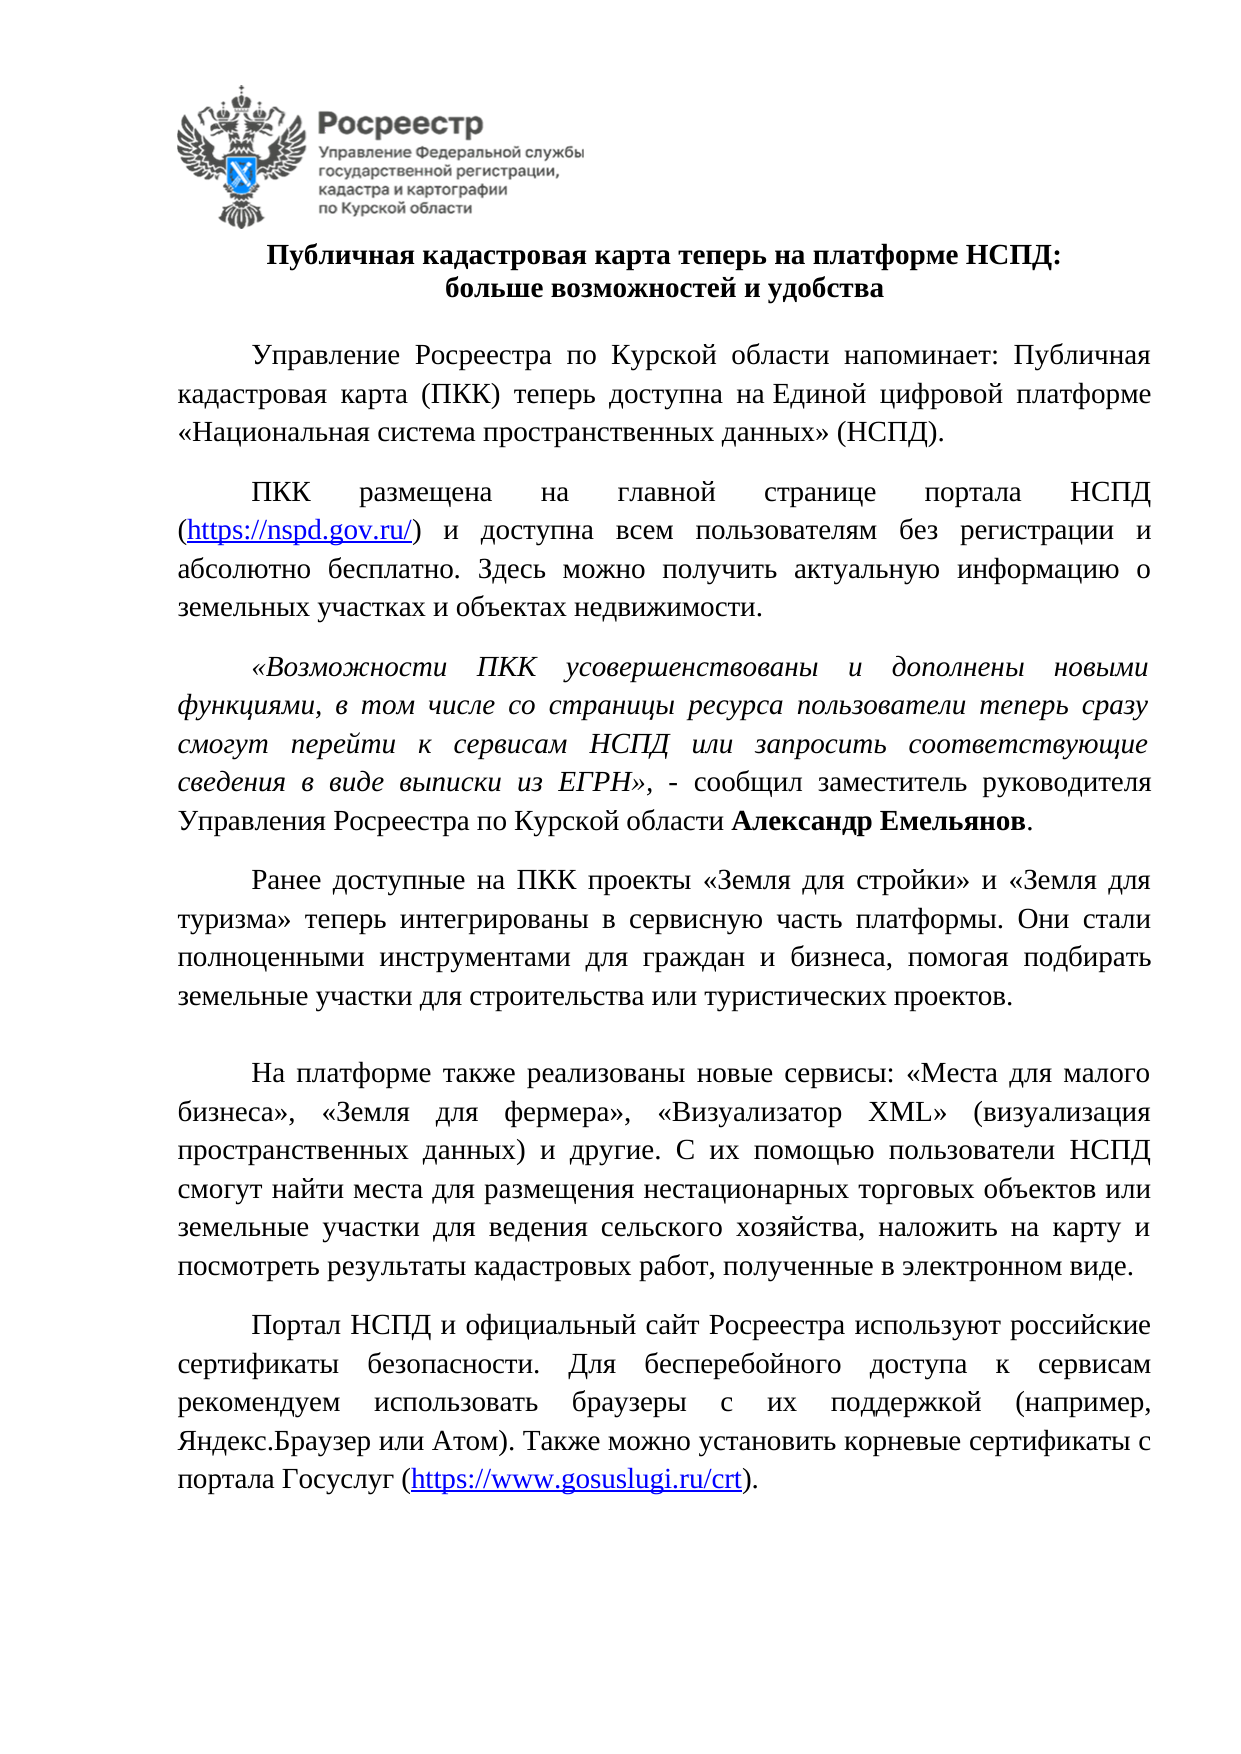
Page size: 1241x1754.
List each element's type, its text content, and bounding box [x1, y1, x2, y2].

text Ранее доступные на ПКК проекты «Земля для стройки» и «Земля для туризма» теперь интегрированы в сервисную часть платформы. Они стали полноценными инструментами для граждан и бизнеса, помогая подбирать земельные участки для строительства или туристических проектов. [177, 862, 1152, 901]
text На платформе также реализованы новые сервисы: «Места для малого бизнеса», «Земля для фермера», «Визуализатор XML» (визуализация пространственных данных) и другие. С их помощью пользователи НСПД смогут найти места для размещения нестационарных торговых объектов или земельные участки для ведения сельского хозяйства, наложить на карту и посмотреть результаты кадастровых работ, полученные в электронном виде. [177, 1055, 1152, 1281]
text «Возможности ПКК усовершенствованы и дополнены новыми функциями, в том числе со страницы ресурса пользователи теперь сразу смогут перейти к сервисам НСПД или запросить соответствующие сведения в виде выписки из ЕГРН», - сообщил заместитель руководителя Управления Росреестра по Курской области Александр Емельянов. [177, 649, 1152, 837]
text Публичная кадастровая карта теперь на платформе НСПД: [177, 237, 1152, 270]
text ПКК размещена на главной странице портала НСПД (https://nspd.gov.ru/) и доступна всем пользователям без регистрации и абсолютно бесплатно. Здесь можно получить актуальную информацию о земельных участках и объектах недвижимости. [177, 474, 1152, 513]
text Ранее доступные на ПКК проекты «Земля для стройки» и «Земля для туризма» теперь интегрированы в сервисную часть платформы. Они стали полноценными инструментами для граждан и бизнеса, помогая подбирать земельные участки для строительства или туристических проектов. [177, 973, 1152, 1012]
text Портал НСПД и официальный сайт Росреестра используют российские сертификаты безопасности. Для бесперебойного доступа к сервисам рекомендуем использовать браузеры с их поддержкой (например, Яндекс.Браузер или Атом). Также можно установить корневые сертификаты с портала Госуслуг (https://www.gosuslugi.ru/crt). [177, 1307, 1152, 1346]
text ПКК размещена на главной странице портала НСПД (https://nspd.gov.ru/) и доступна всем пользователям без регистрации и абсолютно бесплатно. Здесь можно получить актуальную информацию о земельных участках и объектах недвижимости. [177, 584, 1152, 623]
text больше возможностей и удобства [177, 270, 1152, 304]
picture [177, 85, 584, 229]
text Управление Росреестра по Курской области напоминает: Публичная кадастровая карта (ПКК) теперь доступна на Единой цифровой платформе «Национальная система пространственных данных» (НСПД). [177, 337, 1152, 448]
text Портал НСПД и официальный сайт Росреестра используют российские сертификаты безопасности. Для бесперебойного доступа к сервисам рекомендуем использовать браузеры с их поддержкой (например, Яндекс.Браузер или Атом). Также можно установить корневые сертификаты с портала Госуслуг (https://www.gosuslugi.ru/crt). [177, 1456, 1152, 1495]
